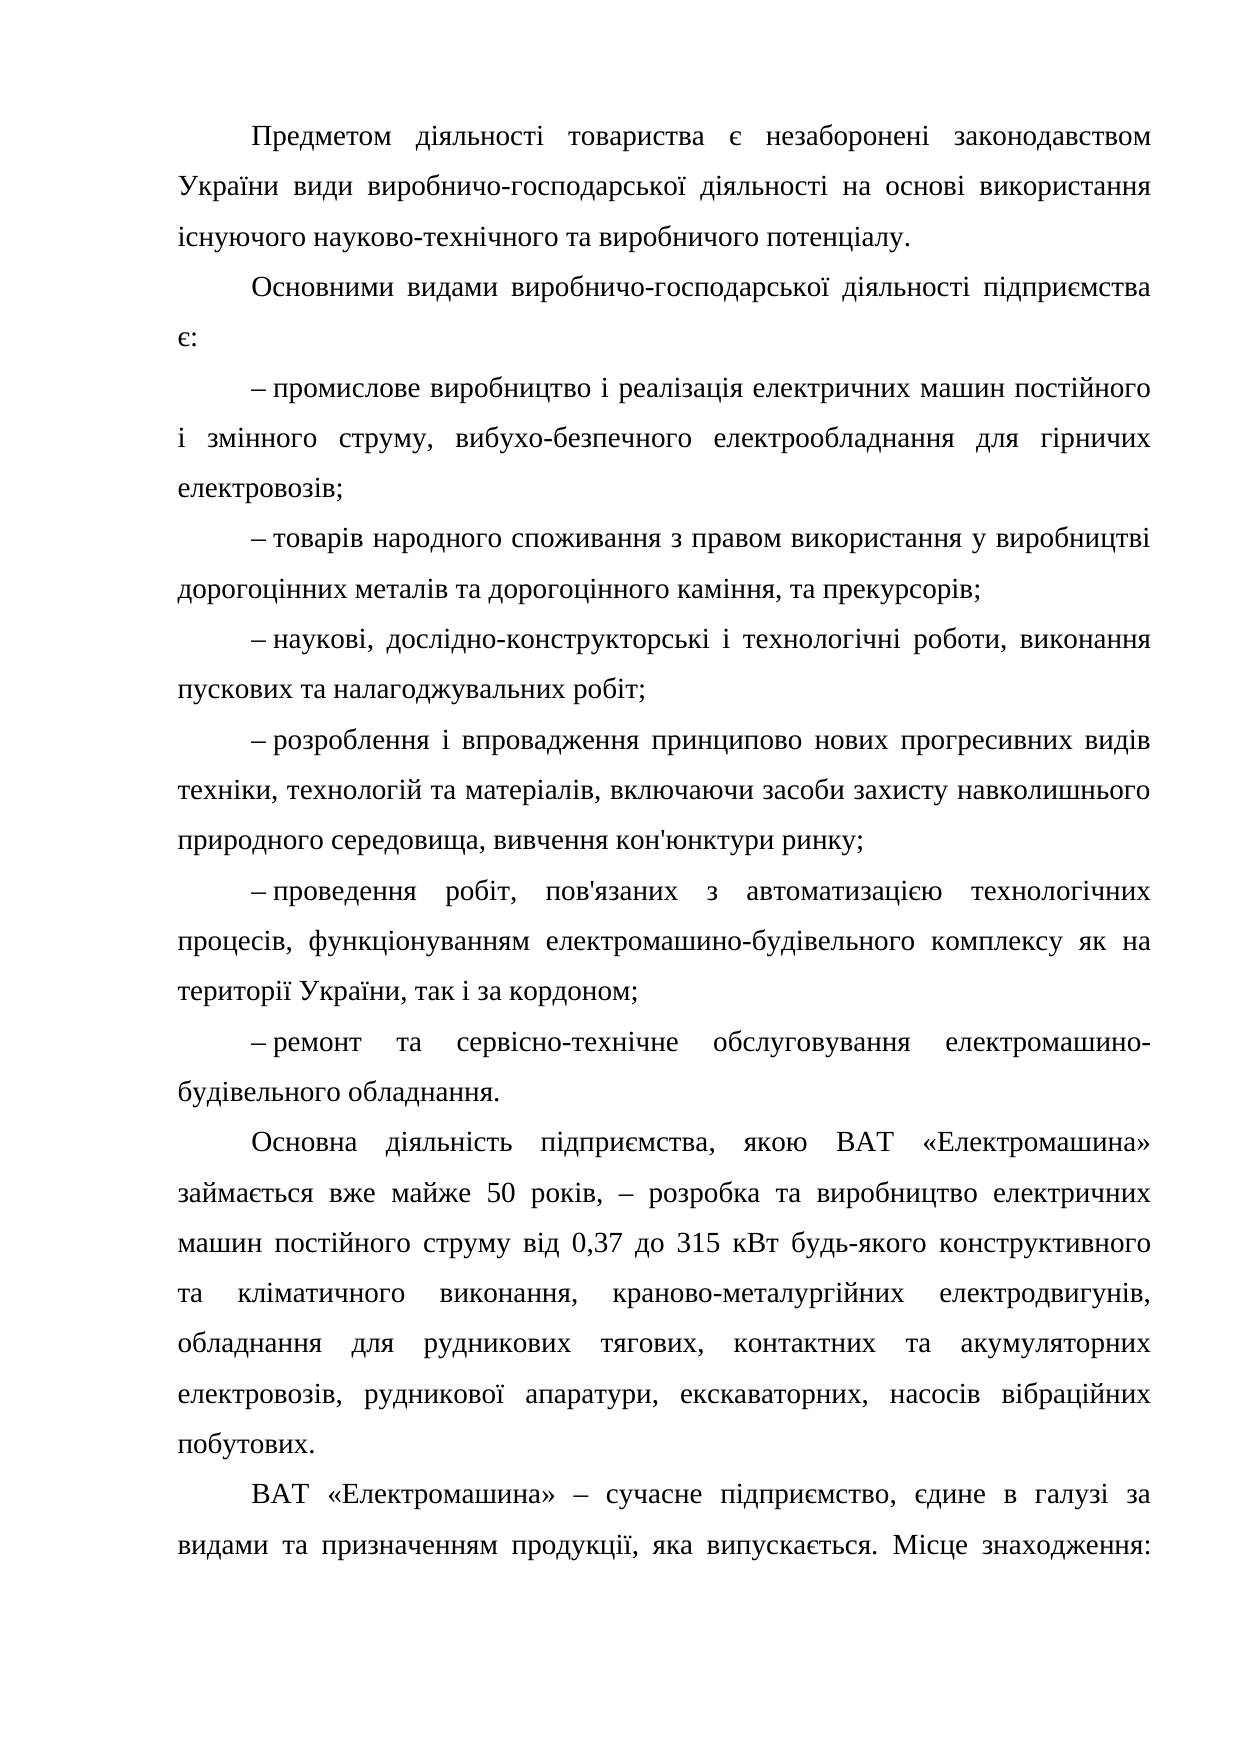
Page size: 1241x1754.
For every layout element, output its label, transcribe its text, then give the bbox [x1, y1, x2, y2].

text Предметом діяльності товариства є незаборонені законодавством України види виробничо-господарської діяльності на основі використання існуючого науково-технічного та виробничого потенціалу. [177, 118, 1152, 252]
text Основними видами виробничо-господарської діяльності підприємства є: [177, 269, 1152, 353]
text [177, 1477, 1152, 1560]
text – промислове виробництво і реалізація електричних машин постійного і змінного струму, вибухо-безпечного електрообладнання для гірничих електровозів; [177, 370, 1152, 504]
text – ремонт та сервісно-технічне обслуговування електромашино-будівельного обладнання. [177, 1024, 1152, 1108]
text – товарів народного споживання з правом використання у виробництві дорогоцінних металів та дорогоцінного каміння, та прекурсорів; [177, 521, 1152, 604]
text – проведення робіт, пов'язаних з автоматизацією технологічних процесів, функціонуванням електромашино-будівельного комплексу як на території України, так і за кордоном; [177, 873, 1152, 1007]
text – наукові, дослідно-конструкторські і технологічні роботи, виконання пускових та налагоджувальних робіт; [177, 621, 1152, 705]
text – розроблення і впровадження принципово нових прогресивних видів техніки, технологій та матеріалів, включаючи засоби захисту навколишнього природного середовища, вивчення кон'юнктури ринку; [177, 722, 1152, 856]
text Основна діяльність підприємства, якою ВАТ «Електромашина» займається вже майже 50 років, – розробка та виробництво електричних машин постійного струму від 0,37 до 315 кВт будь-якого конструктивного та кліматичного виконання, краново-металургійних електродвигунів, обладнання для рудникових тягових, контактних та акумуляторних електровозів, рудникової апаратури, екскаваторних, насосів вібраційних побутових. [177, 1124, 1152, 1460]
